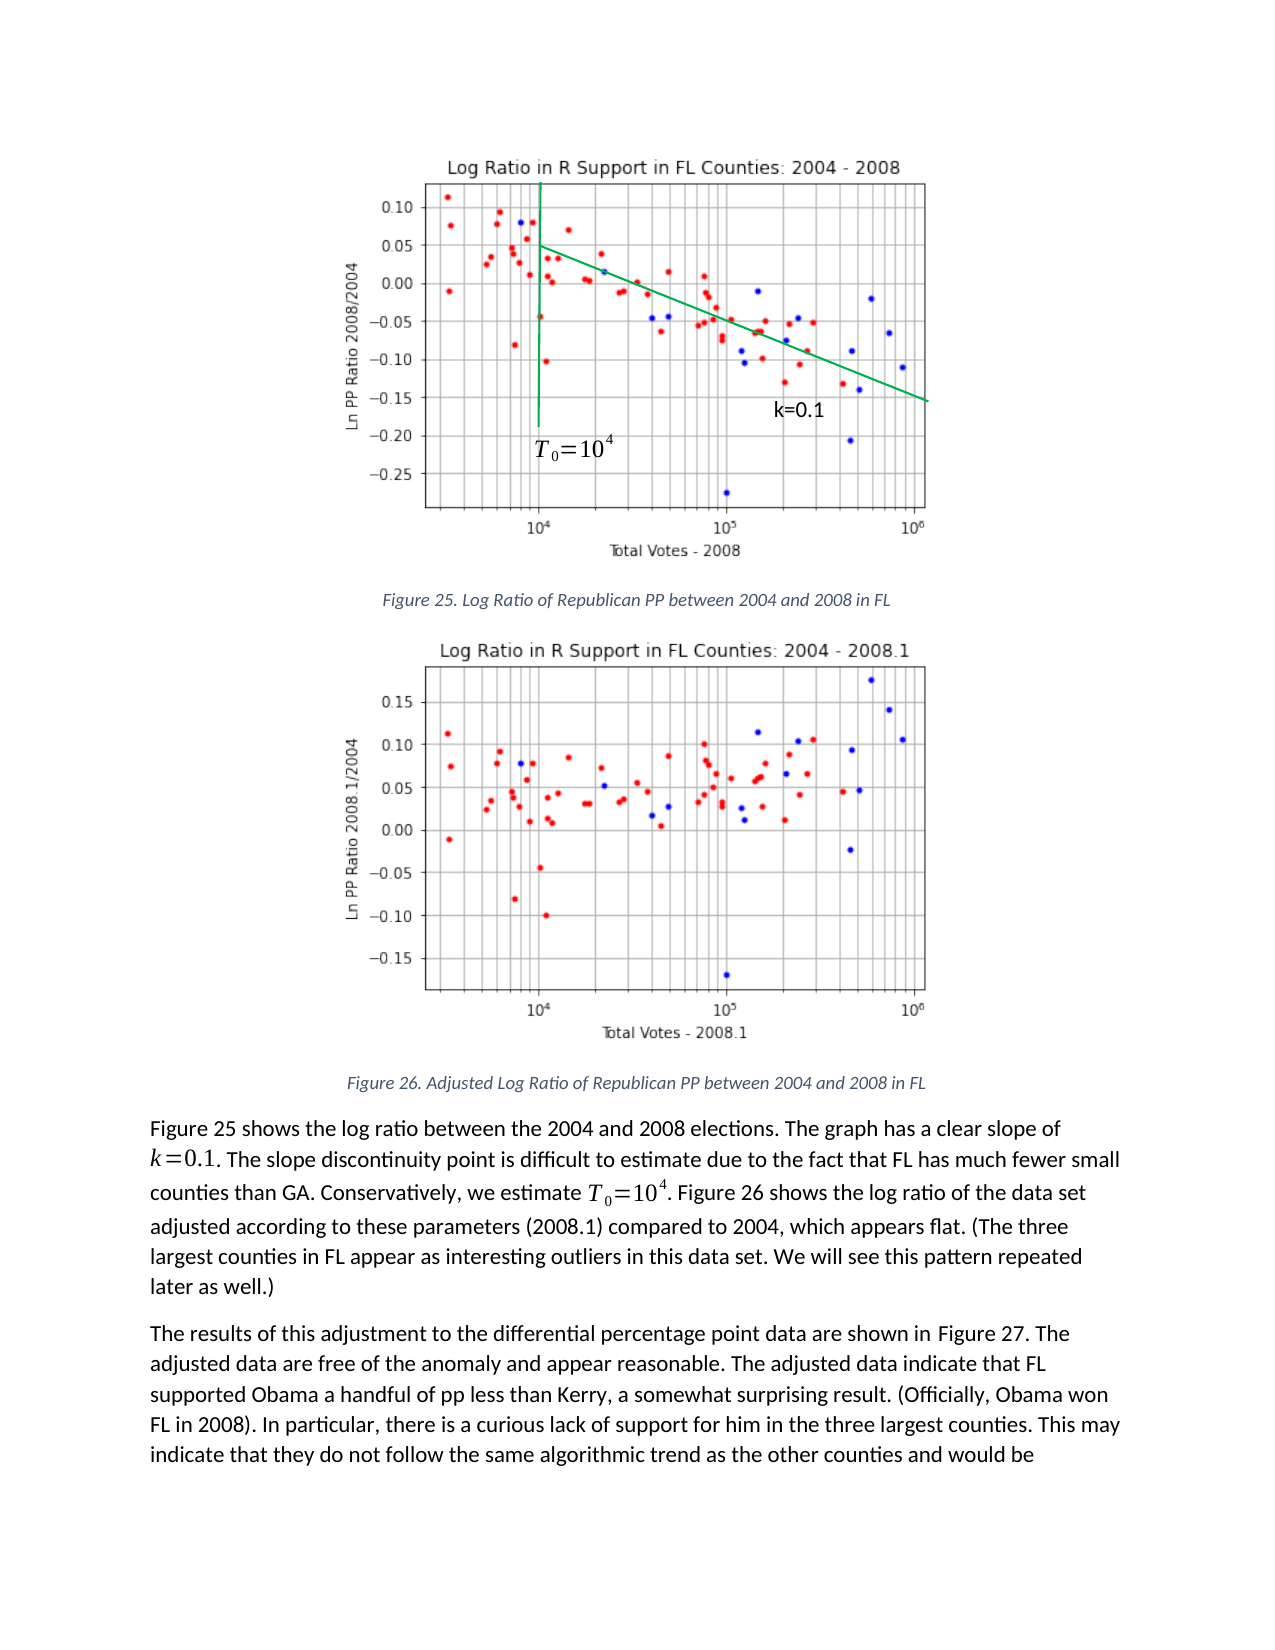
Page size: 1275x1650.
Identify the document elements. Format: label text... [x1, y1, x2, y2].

text Figure 25 shows the log ratio between the 2004 and 2008 elections. The graph has a clear slope of . The slope discontinuity point is difficult to estimate due to the fact that FL has much fewer small counties than GA. Conservatively, we estimate . Figure 26 shows the log ratio of the data set adjusted according to these parameters (2008.1) compared to 2004, which appears flat. (The three largest counties in FL appear as interesting outliers in this data set. We will see this pattern repeated later as well.) [150, 1114, 1125, 1301]
picture [337, 632, 938, 1052]
text Figure 26. Adjusted Log Ratio of Republican PP between 2004 and 2008 in FL [150, 1071, 1125, 1094]
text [150, 1319, 1125, 1468]
picture [337, 150, 938, 570]
